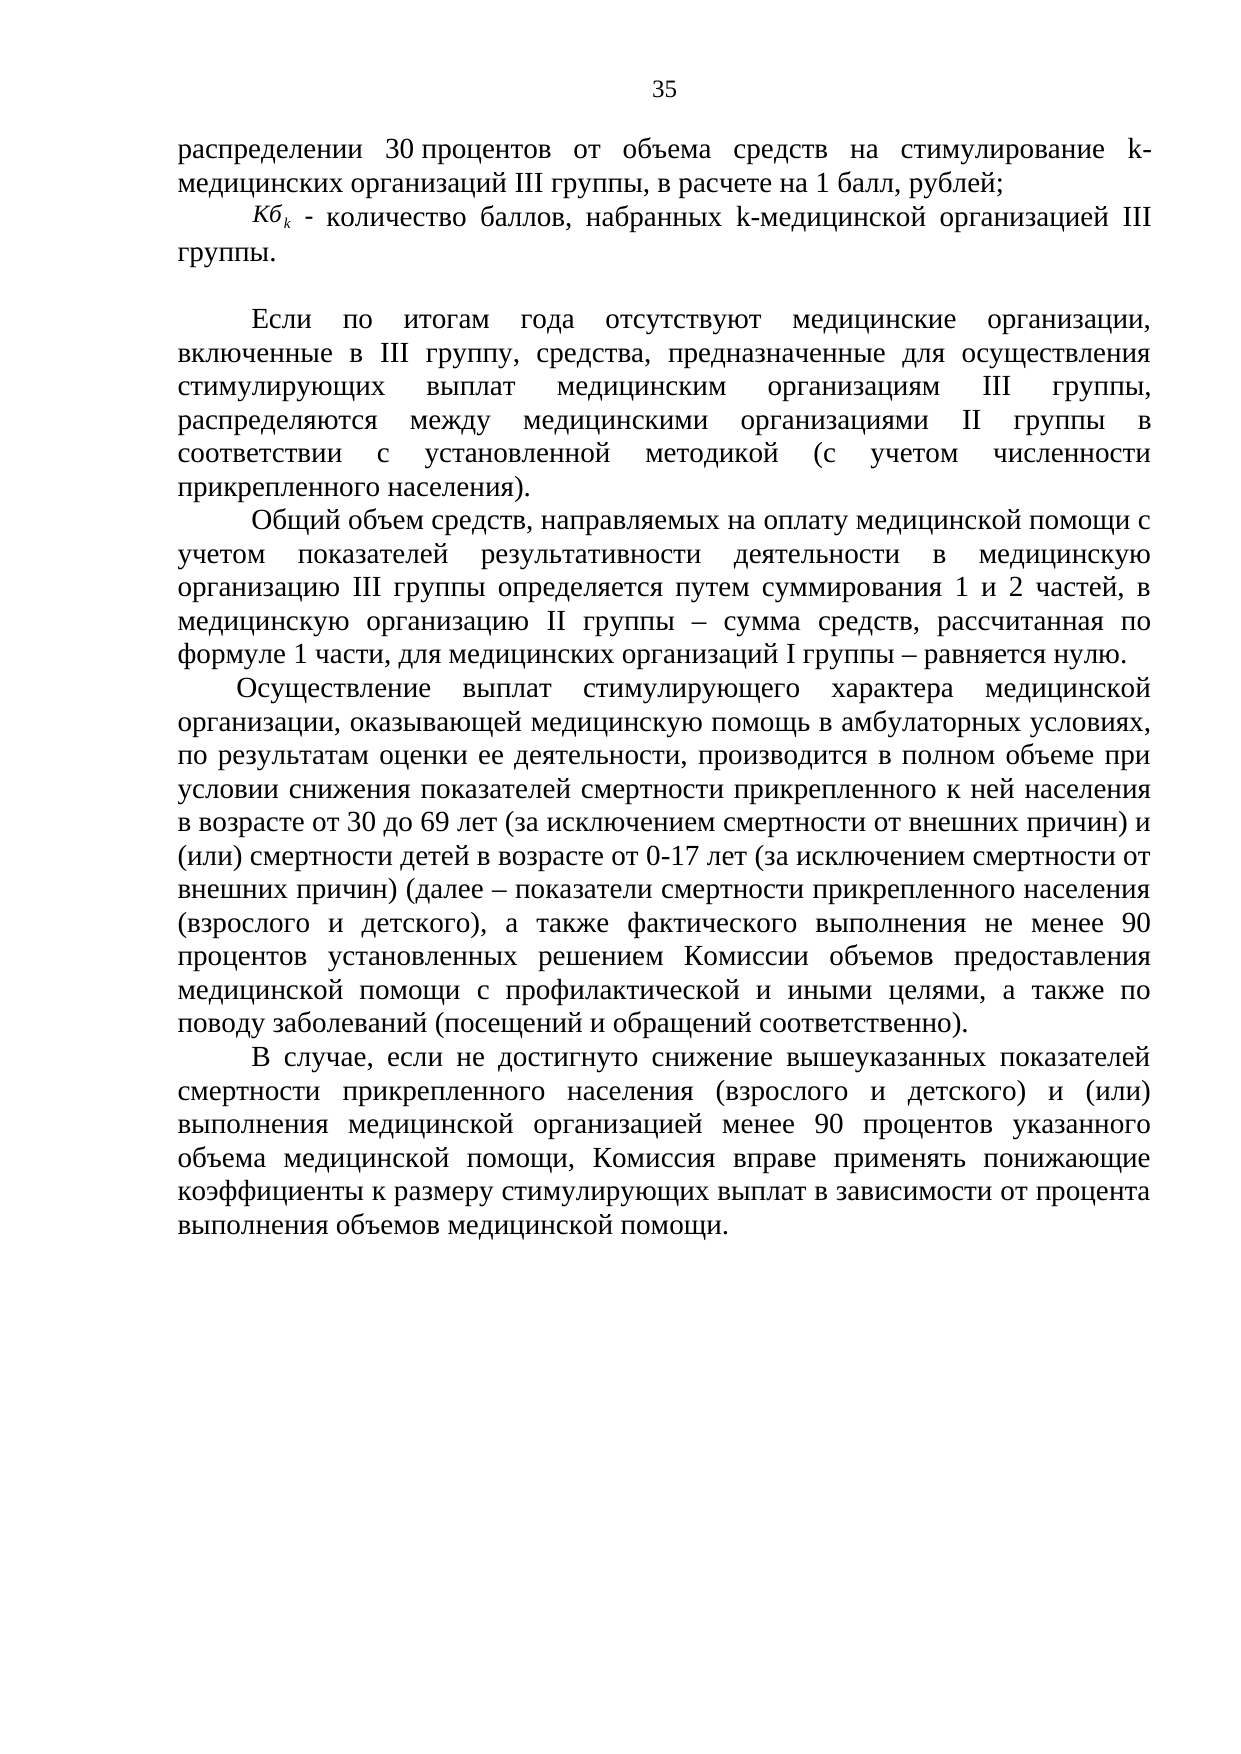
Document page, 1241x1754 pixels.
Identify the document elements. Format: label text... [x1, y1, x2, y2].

text - количество баллов, набранных k-медицинской организацией III группы. [177, 198, 1152, 268]
text Осуществление выплат стимулирующего характера медицинской организации, оказывающей медицинскую помощь в амбулаторных условиях, по результатам оценки ее деятельности, производится в полном объеме при условии снижения показателей смертности прикрепленного к ней населения в возрасте от 30 до 69 лет (за исключением смертности от внешних причин) и (или) смертности детей в возрасте от 0-17 лет (за исключением смертности от внешних причин) (далее – показатели смертности прикрепленного населения (взрослого и детского), а также фактического выполнения не менее 90 процентов установленных решением Комиссии объемов предоставления медицинской помощи с профилактической и иными целями, а также по поводу заболеваний (посещений и обращений соответственно). [177, 670, 1152, 1039]
text Общий объем средств, направляемых на оплату медицинской помощи с учетом показателей результативности деятельности в медицинскую организацию III группы определяется путем суммирования 1 и 2 частей, в медицинскую организацию II группы – сумма средств, рассчитанная по формуле 1 части, для медицинских организаций I группы – равняется нулю. [177, 502, 1152, 670]
text Если по итогам года отсутствуют медицинские организации, включенные в III группу, средства, предназначенные для осуществления стимулирующих выплат медицинским организациям III группы, распределяются между медицинскими организациями II группы в соответствии с установленной методикой (с учетом численности прикрепленного населения). [177, 301, 1152, 502]
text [177, 131, 1152, 198]
text В случае, если не достигнуто снижение вышеуказанных показателей смертности прикрепленного населения (взрослого и детского) и (или) выполнения медицинской организацией менее 90 процентов указанного объема медицинской помощи, Комиссия вправе применять понижающие коэффициенты к размеру стимулирующих выплат в зависимости от процента выполнения объемов медицинской помощи. [177, 1039, 1152, 1240]
